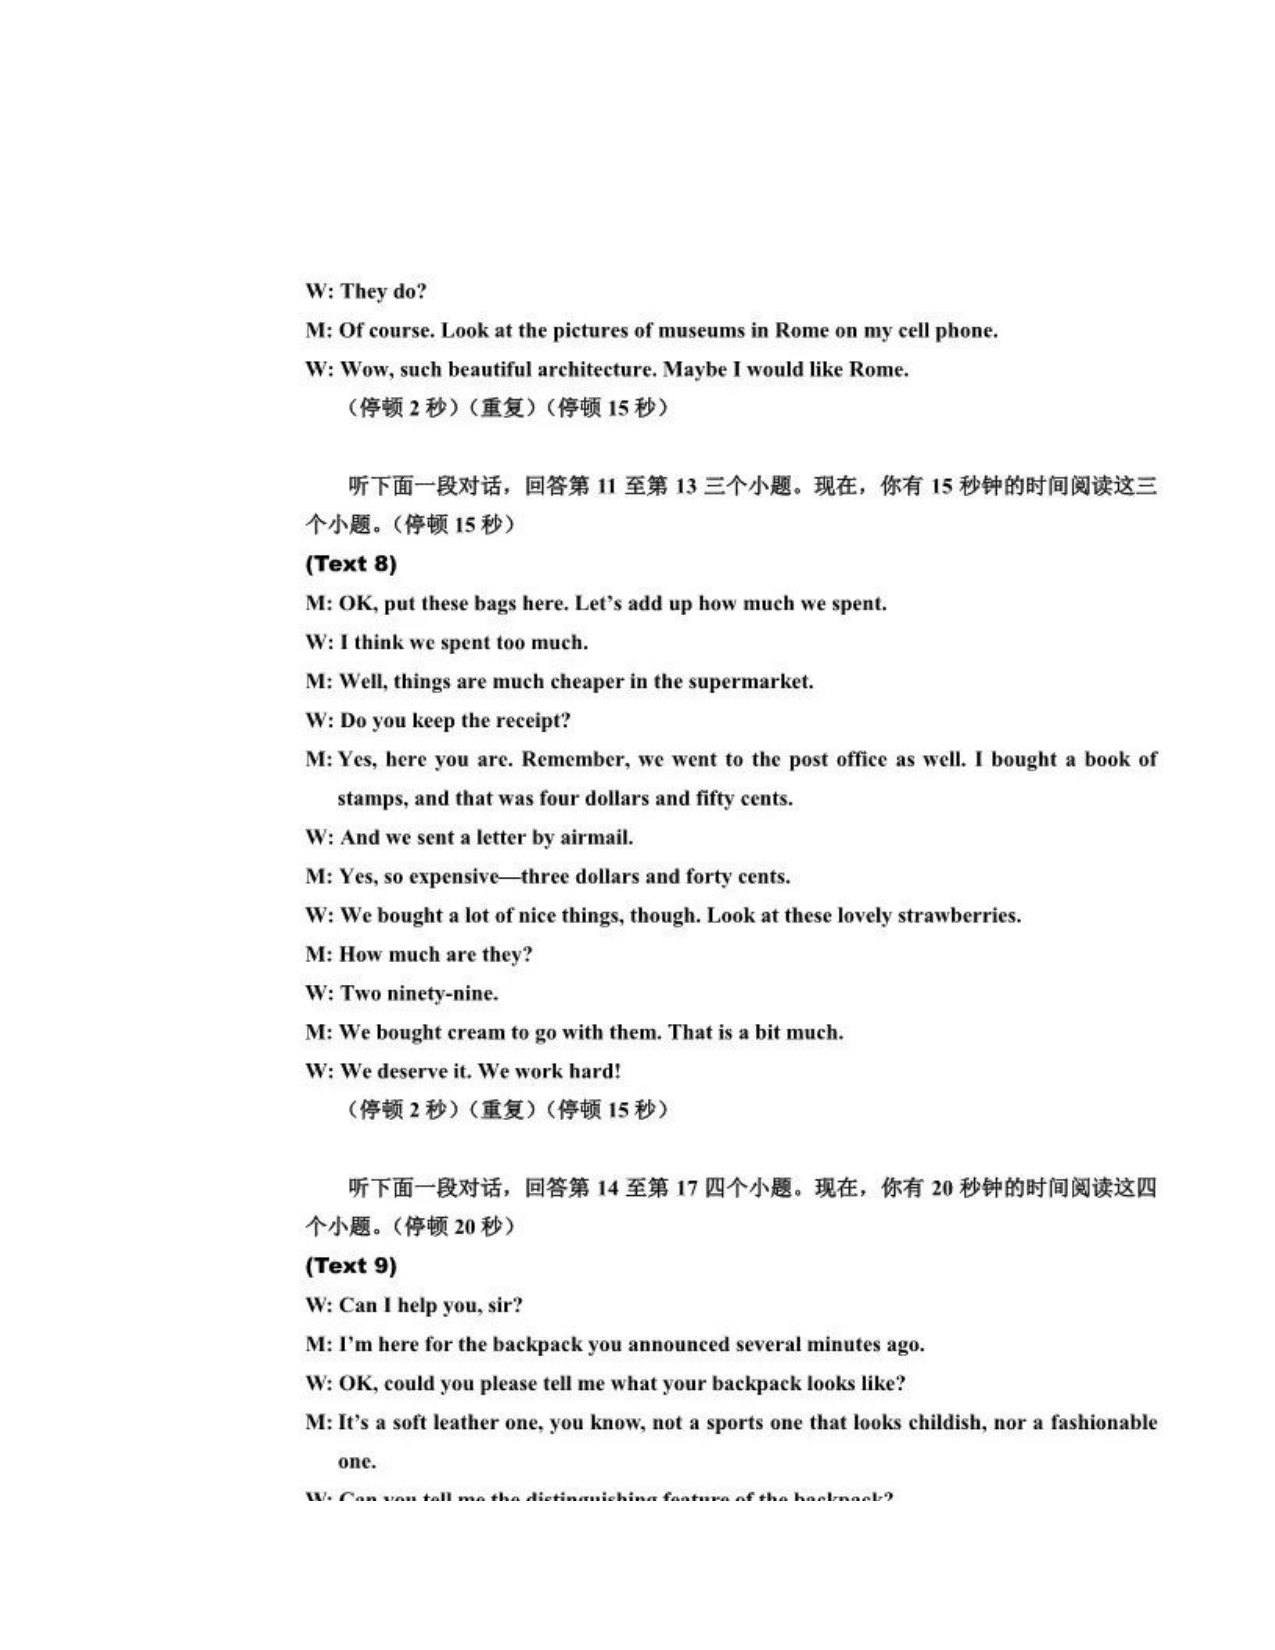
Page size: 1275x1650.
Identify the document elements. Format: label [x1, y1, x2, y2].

picture [187, 150, 1275, 1501]
